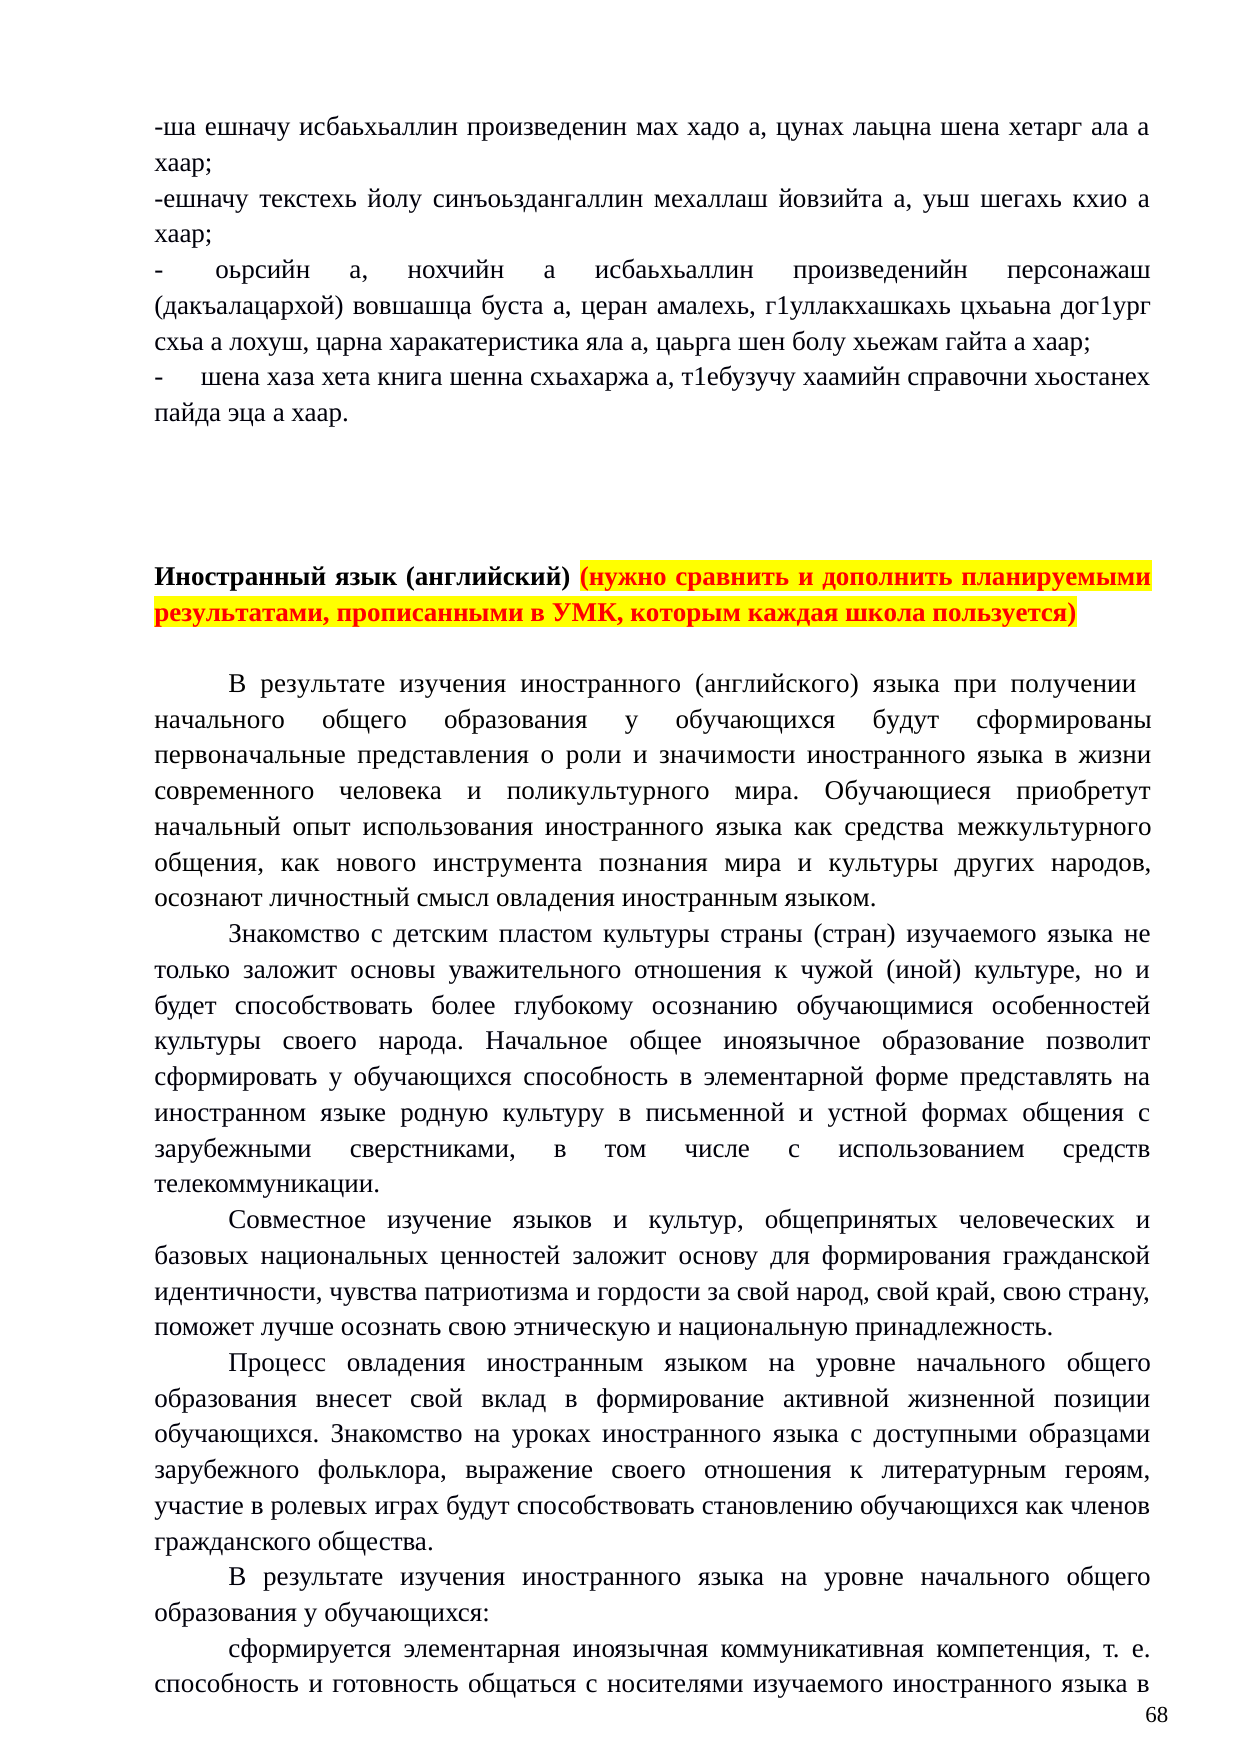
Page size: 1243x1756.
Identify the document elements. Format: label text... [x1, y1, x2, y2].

text В результате изучения иностранного языка на уровне начального общего образования у обучающихся: [154, 1560, 1152, 1627]
text Процесс овладения иностранным языком на уровне начального общего образования внесет свой вклад в формирование активной жизненной позиции обучающихся. Знакомство на уроках иностранного языка с доступными образцами зарубежного фольклора, выражение своего отношения к литературным героям, участие в ролевых играх будут способствовать становлению обучающихся как членов гражданского общества. [154, 1346, 1152, 1556]
text - оьрсийн а, нохчийн а исбаьхьаллин произведенийн персонажаш (дакъалацархой) вовшашца буста а, церан амалехь, г1уллакхашкахь цхьаьна дог1ург схьа а лохуш, царна харакатеристика яла а, цаьрга шен болу хьежам гайта а хаар; [154, 253, 1152, 356]
text Иностранный язык (английский) (нужно сравнить и дополнить планируемыми результатами, прописанными в УМК, которым каждая школа пользуется) [154, 560, 1152, 627]
text -ша ешначу исбаьхьаллин произведенин мах хадо а, цунах лаьцна шена хетарг ала а хаар; [154, 110, 1152, 177]
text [154, 1632, 1152, 1699]
text В результате изучения иностранного (английского) языка при получении начального общего образования у обучающихся будут сформированы первоначальные представления о роли и значимости иностранного языка в жизни современного человека и поликультурного мира. Обучающиеся приобретут начальный опыт использования иностранного языка как средства межкультурного общения, как нового инструмента познания мира и культуры других народов, осознают личностный смысл овладения иностранным языком. [154, 667, 1152, 913]
text Совместное изучение языков и культур, общепринятых человеческих и базовых национальных ценностей заложит основу для формирования гражданской идентичности, чувства патриотизма и гордости за свой народ, свой край, свою страну, поможет лучше осознать свою этническую и национальную принадлежность. [154, 1203, 1152, 1341]
text -ешначу текстехь йолу синъоьздангаллин мехаллаш йовзийта а, уьш шегахь кхио а хаар; [154, 182, 1152, 249]
text - шена хаза хета книга шенна схьахаржа а, т1ебузучу хаамийн справочни хьостанех пайда эца а хаар. [154, 361, 1152, 427]
text Знакомство с детским пластом культуры страны (стран) изучаемого языка не только заложит основы уважительного отношения к чужой (иной) культуре, но и будет способствовать более глубокому осознанию обучающимися особенностей культуры своего народа. Начальное общее иноязычное образование позволит сформировать у обучающихся способность в элементарной форме представлять на иностранном языке родную культуру в письменной и устной формах общения с зарубежными сверстниками, в том числе с использованием средств телекоммуникации. [154, 917, 1152, 1198]
